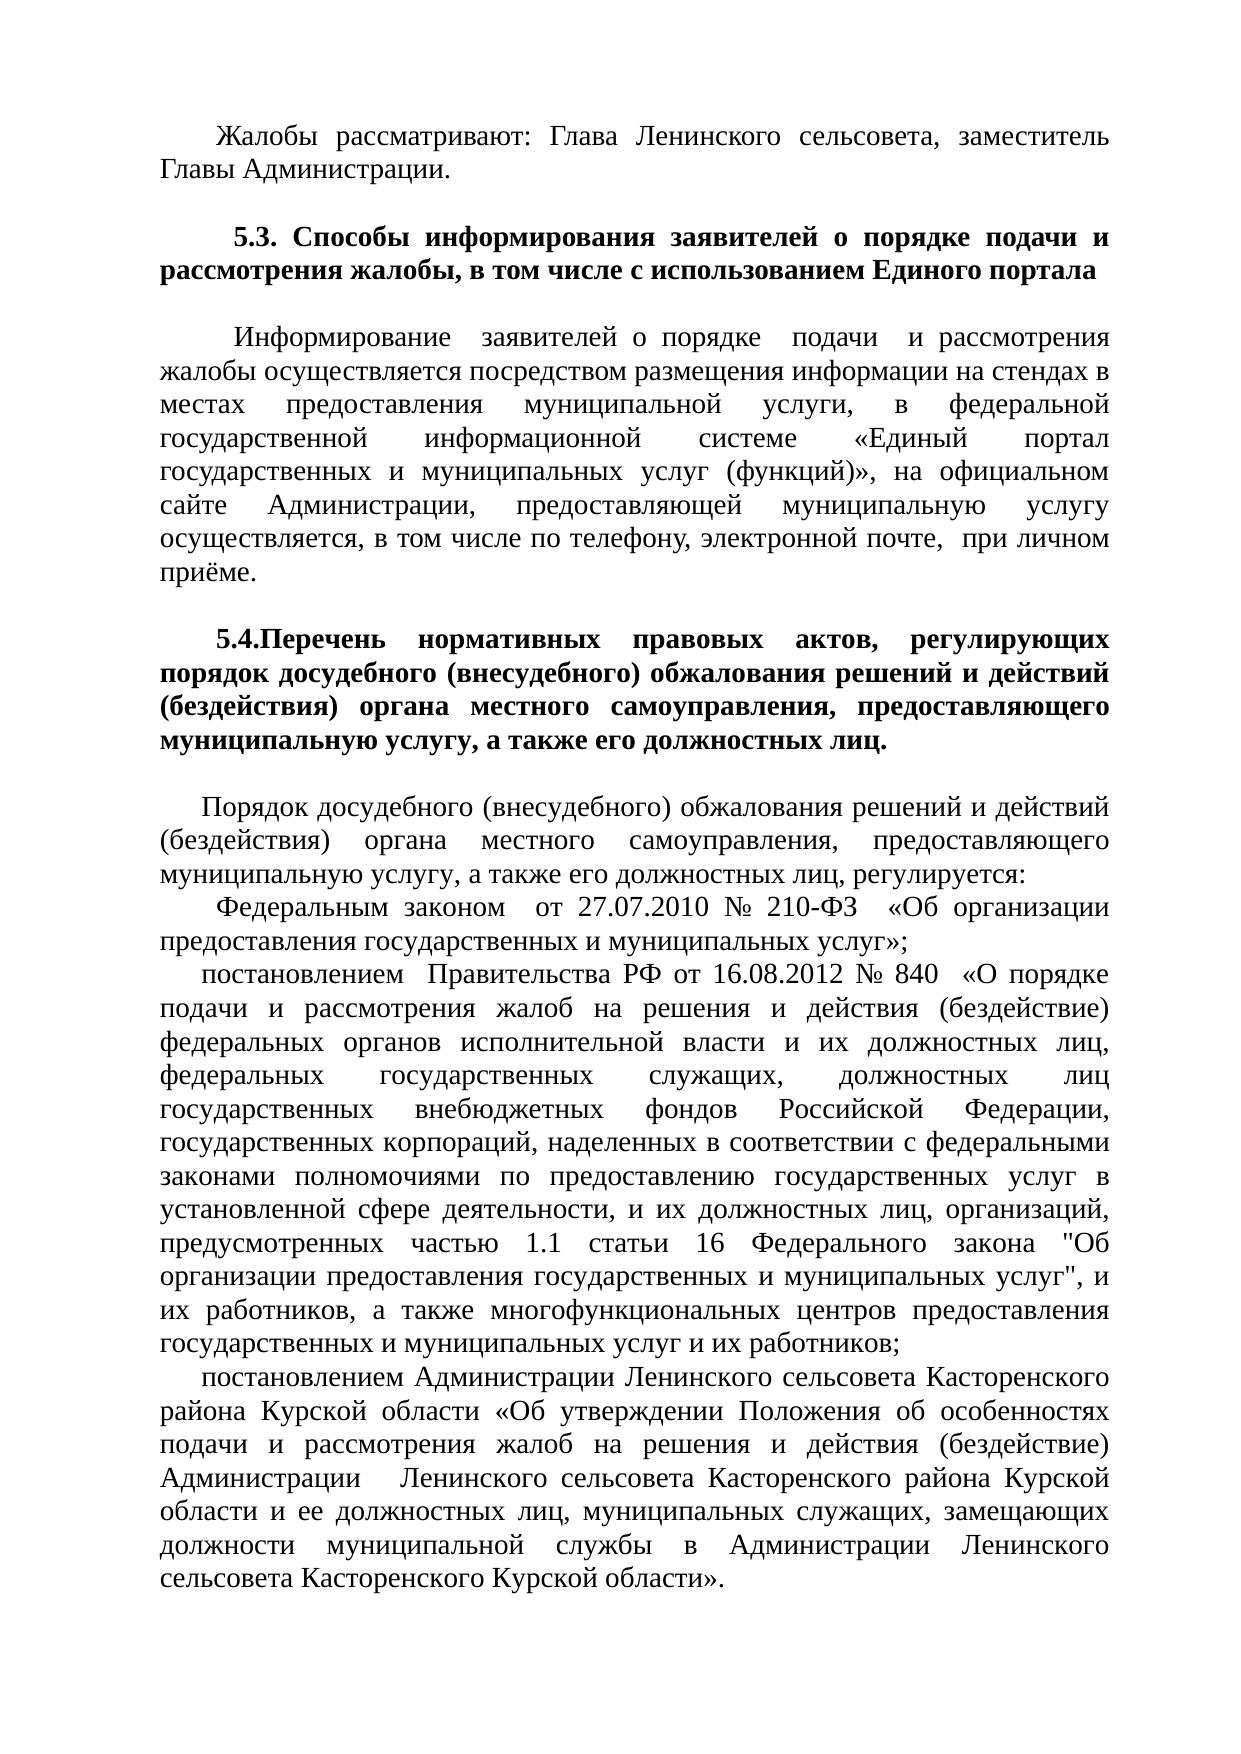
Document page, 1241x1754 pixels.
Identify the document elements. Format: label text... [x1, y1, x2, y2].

text постановлением Правительства РФ от 16.08.2012 № 840 «О порядке подачи и рассмотрения жалоб на решения и действия (бездействие) федеральных органов исполнительной власти и их должностных лиц, федеральных государственных служащих, должностных лиц государственных внебюджетных фондов Российской Федерации, государственных корпораций, наделенных в соответствии с федеральными законами полномочиями по предоставлению государственных услуг в установленной сфере деятельности, и их должностных лиц, организаций, предусмотренных частью 1.1 статьи 16 Федерального закона "Об организации предоставления государственных и муниципальных услуг", и их работников, а также многофункциональных центров предоставления государственных и муниципальных услуг и их работников; [159, 957, 1110, 1359]
text Федеральным законом от 27.07.2010 № 210-ФЗ «Об организации предоставления государственных и муниципальных услуг»; [159, 889, 1110, 957]
text постановлением Администрации Ленинского сельсовета Касторенского района Курской области «Об утверждении Положения об особенностях подачи и рассмотрения жалоб на решения и действия (бездействие) Администрации Ленинского сельсовета Касторенского района Курской области и ее должностных лиц, муниципальных служащих, замещающих должности муниципальной службы в Администрации Ленинского сельсовета Касторенского Курской области». [159, 1359, 1110, 1594]
text Жалобы рассматривают: Глава Ленинского сельсовета, заместитель Главы Администрации. [159, 118, 1110, 185]
text 5.3. Способы информирования заявителей о порядке подачи и рассмотрения жалобы, в том числе с использованием Единого портала [159, 219, 1110, 286]
text Информирование заявителей о порядке подачи и рассмотрения жалобы осуществляется посредством размещения информации на стендах в местах предоставления муниципальной услуги, в федеральной государственной информационной системе «Единый портал государственных и муниципальных услуг (функций)», на официальном сайте Администрации, предоставляющей муниципальную услугу осуществляется, в том числе по телефону, электронной почте, при личном приёме. [159, 319, 1110, 588]
text Порядок досудебного (внесудебного) обжалования решений и действий (бездействия) органа местного самоуправления, предоставляющего муниципальную услугу, а также его должностных лиц, регулируется: [159, 789, 1110, 889]
text 5.4.Перечень нормативных правовых актов, регулирующих порядок досудебного (внесудебного) обжалования решений и действий (бездействия) органа местного самоуправления, предоставляющего муниципальную услугу, а также его должностных лиц. [159, 621, 1110, 755]
